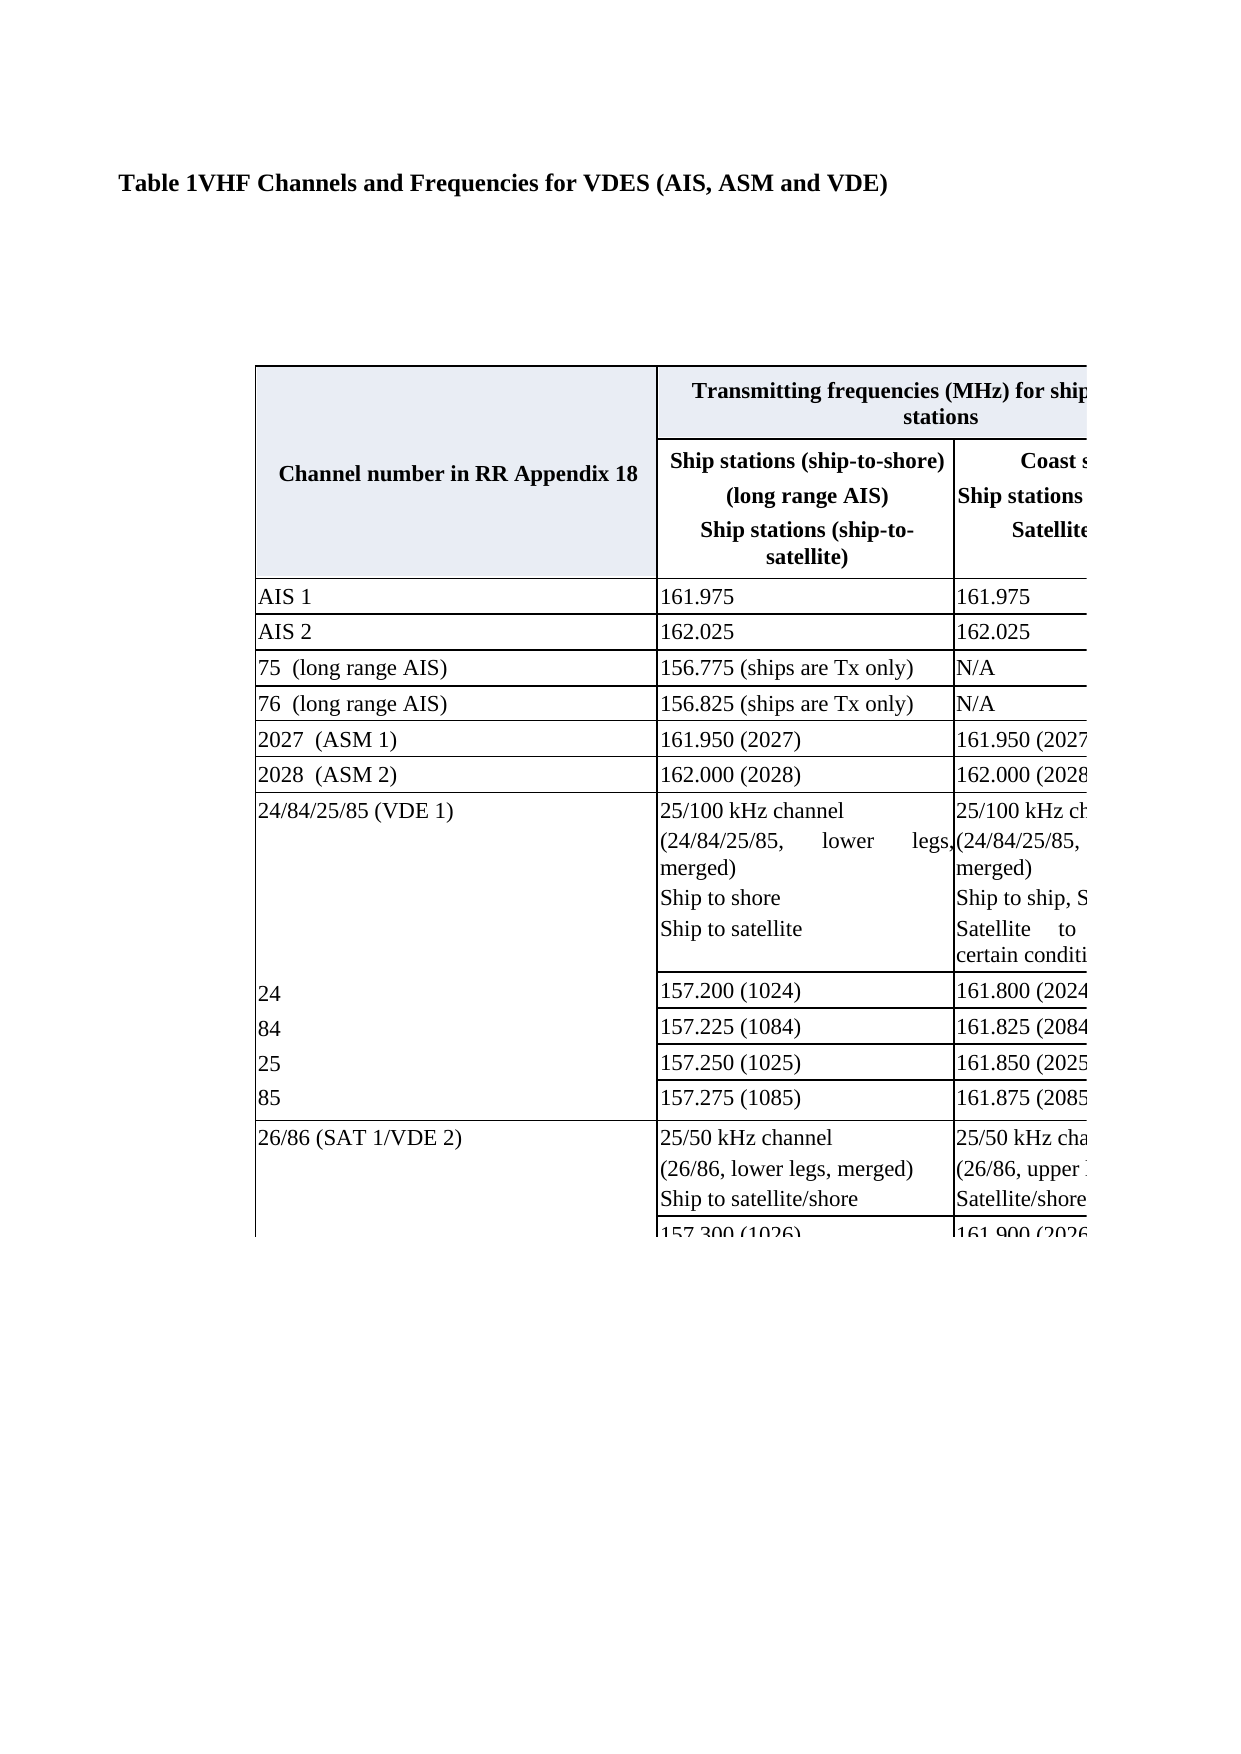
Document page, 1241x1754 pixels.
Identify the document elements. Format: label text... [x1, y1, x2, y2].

subtitle Table 1VHF Channels and Frequencies for VDES (AIS, ASM and VDE) [118, 168, 1122, 197]
